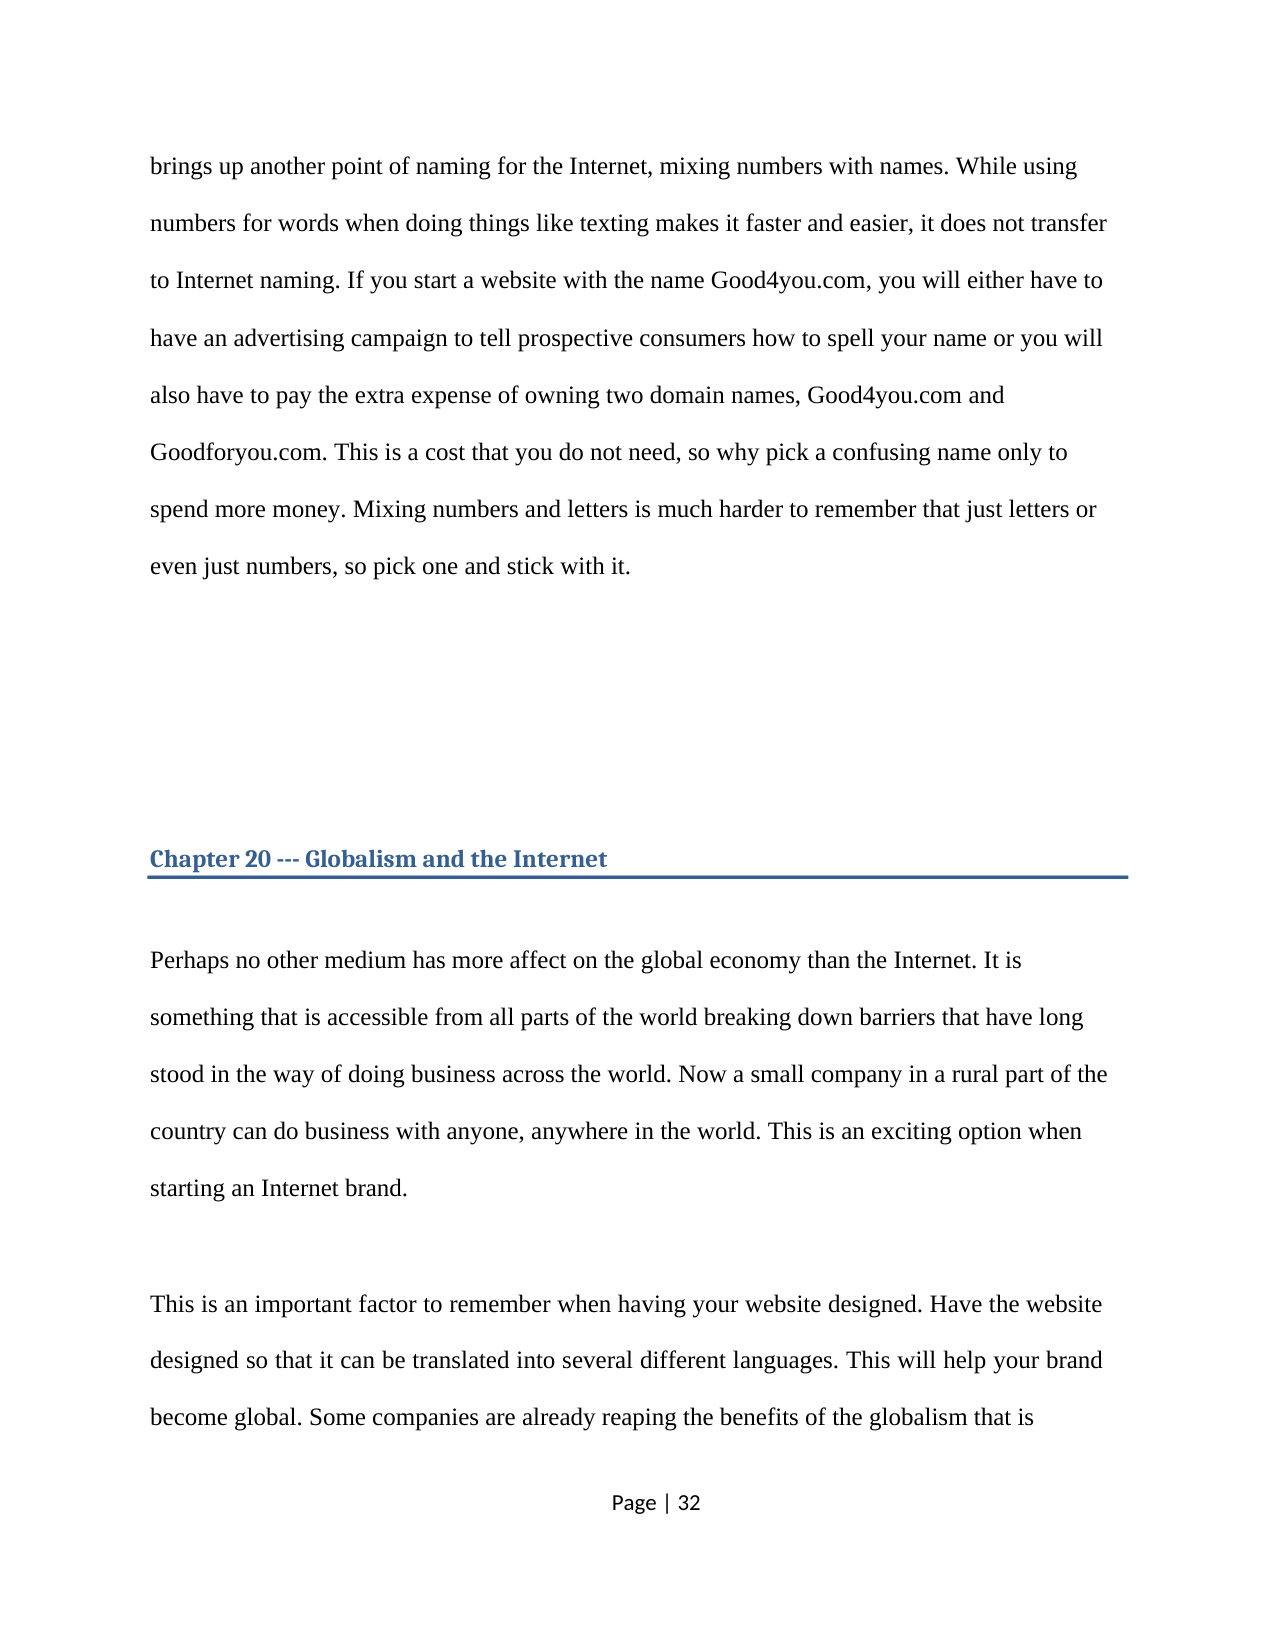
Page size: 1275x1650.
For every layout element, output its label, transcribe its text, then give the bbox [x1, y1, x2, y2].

text Chapter 20 --- Globalism and the Internet [150, 844, 1125, 873]
text Page | 32 [150, 1488, 1162, 1516]
picture [147, 875, 1129, 879]
text brings up another point of naming for the Internet, mixing numbers with names. While using numbers for words when doing things like texting makes it faster and easier, it does not transfer to Internet naming. If you start a website with the name Good4you.com, you will either have to have an advertising campaign to tell prospective consumers how to spell your name or you will also have to pay the extra expense of owning two domain names, Good4you.com and Goodforyou.com. This is a cost that you do not need, so why pick a confusing name only to spend more money. Mixing numbers and letters is much harder to remember that just letters or even just numbers, so pick one and stick with it. [150, 151, 1108, 580]
text Perhaps no other medium has more affect on the global economy than the Internet. It is something that is accessible from all parts of the world breaking down barriers that have long stood in the way of doing business across the world. Now a small company in a rural part of the country can do business with anyone, anywhere in the world. This is an exciting option when starting an Internet brand. [150, 945, 1114, 1202]
text This is an important factor to remember when having your website designed. Have the website designed so that it can be translated into several different languages. This will help your brand become global. Some companies are already reaping the benefits of the globalism that is [150, 1289, 1104, 1431]
